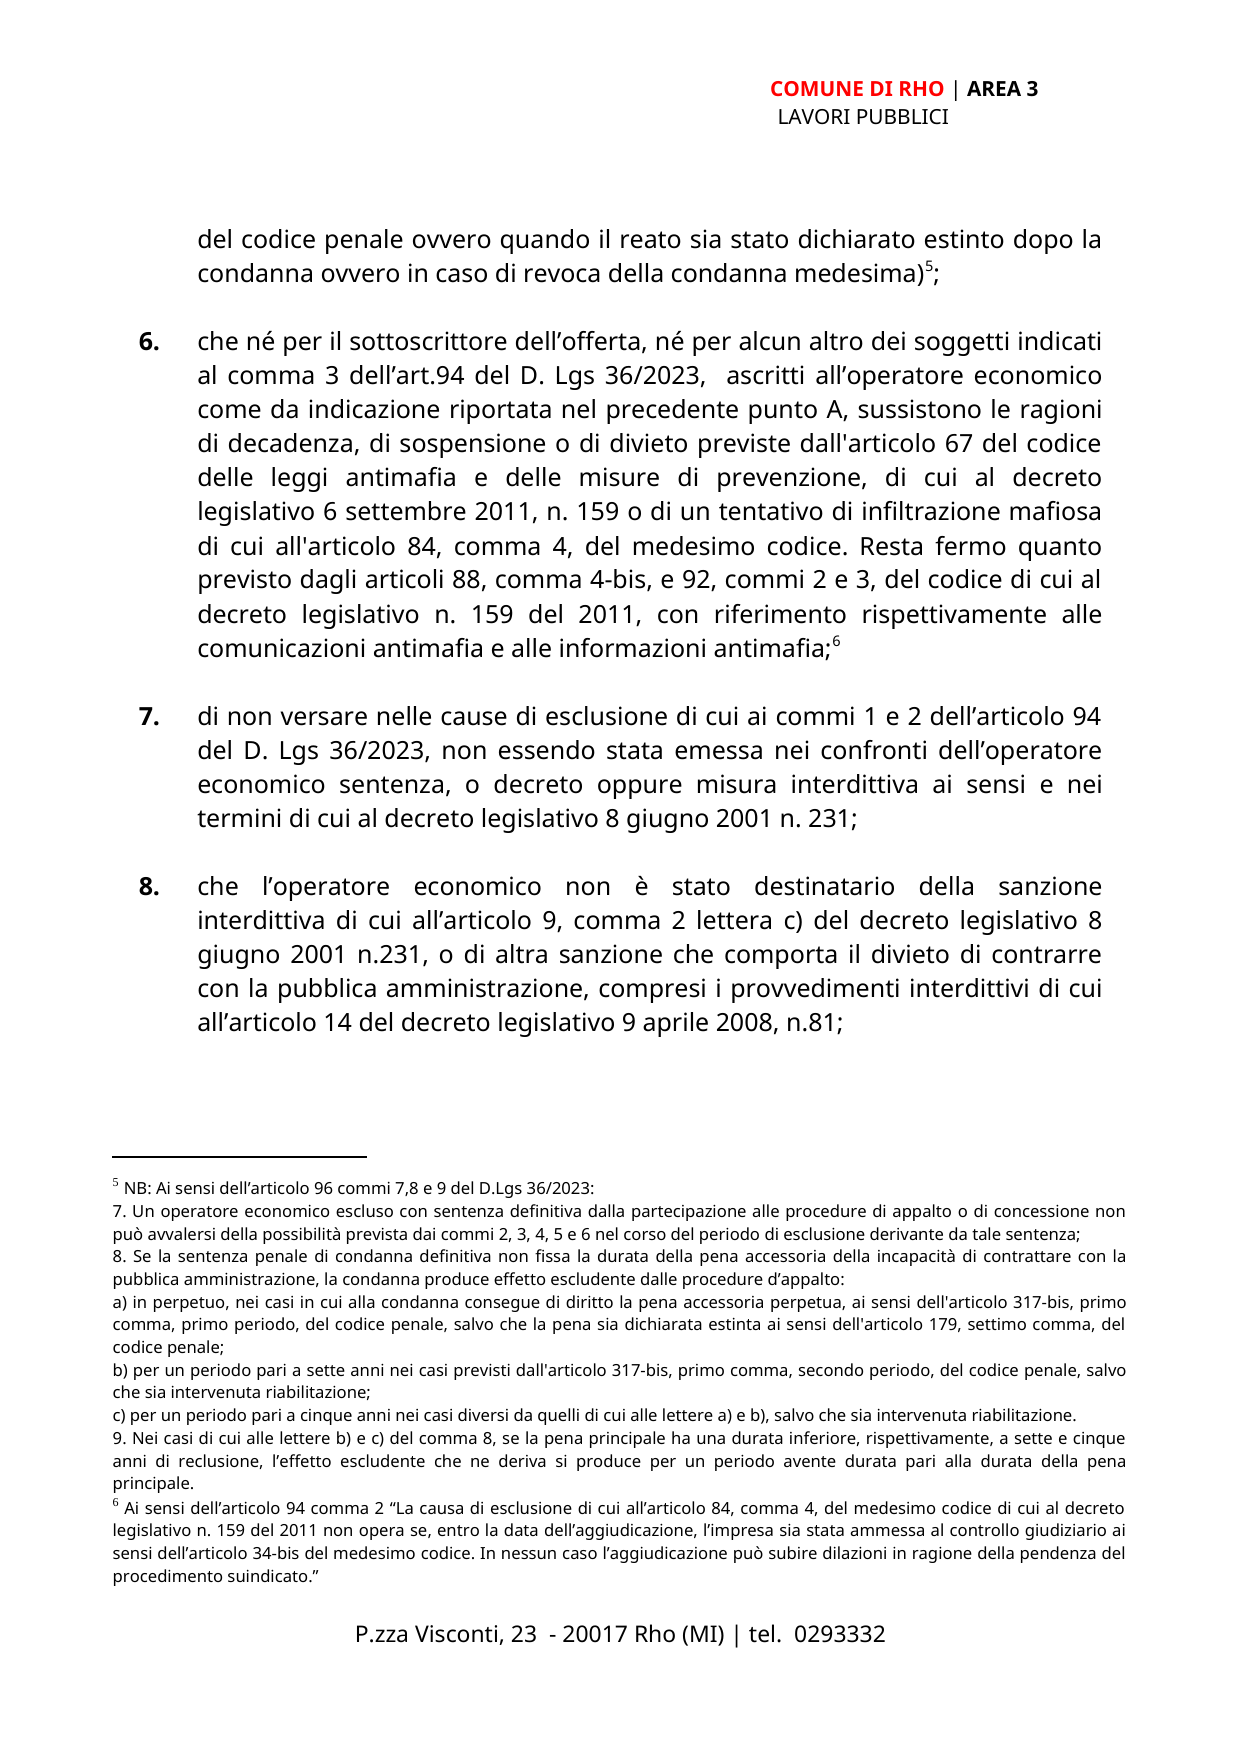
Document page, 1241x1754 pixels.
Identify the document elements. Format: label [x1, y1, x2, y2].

table_header [101, 222, 1116, 1073]
